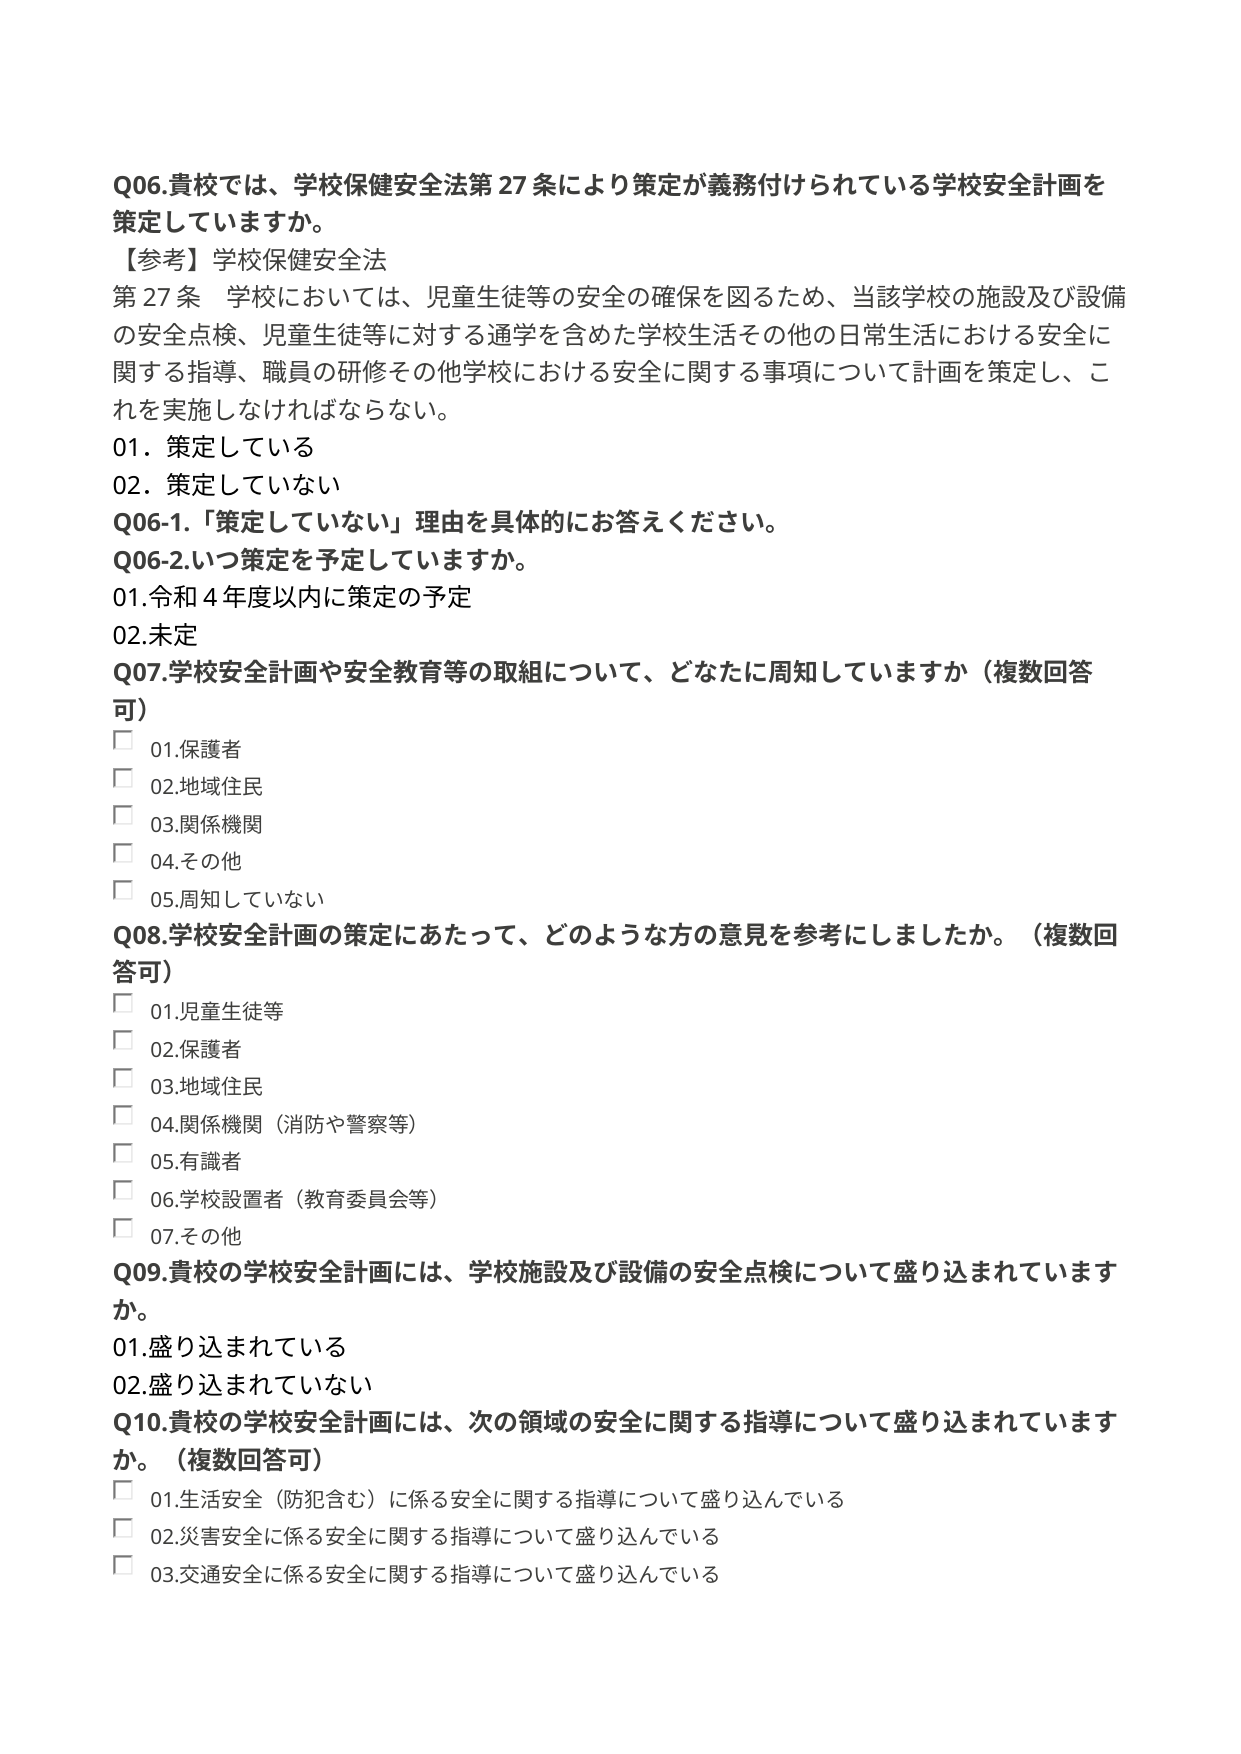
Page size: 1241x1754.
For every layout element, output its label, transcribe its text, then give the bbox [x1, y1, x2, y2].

text 04.その他 [112, 839, 1128, 877]
text 01．策定している [112, 427, 1128, 464]
text 01.令和4年度以内に策定の予定 [112, 577, 1128, 614]
text 02.災害安全に係る安全に関する指導について盛り込んでいる [112, 1514, 1128, 1552]
text 03.交通安全に係る安全に関する指導について盛り込んでいる [112, 1552, 1128, 1589]
text 02.保護者 [112, 1027, 1128, 1064]
text Q09.貴校の学校安全計画には、学校施設及び設備の安全点検について盛り込まれていますか。 [112, 1252, 1128, 1327]
text Q06-1.「策定していない」理由を具体的にお答えください。 [112, 502, 1128, 539]
text 05.有識者 [112, 1139, 1128, 1177]
text 02.地域住民 [112, 764, 1128, 802]
text Q07.学校安全計画や安全教育等の取組について、どなたに周知していますか（複数回答可） [112, 652, 1128, 727]
text 01.盛り込まれている [112, 1327, 1128, 1364]
text Q08.学校安全計画の策定にあたって、どのような方の意見を参考にしましたか。（複数回答可） [112, 914, 1128, 989]
text 05.周知していない [112, 877, 1128, 914]
text 01.児童生徒等 [112, 989, 1128, 1027]
text 04.関係機関（消防や警察等） [112, 1102, 1128, 1139]
text 03.地域住民 [112, 1064, 1128, 1102]
text Q10.貴校の学校安全計画には、次の領域の安全に関する指導について盛り込まれていますか。（複数回答可） [112, 1402, 1128, 1477]
text 06.学校設置者（教育委員会等） [112, 1177, 1128, 1214]
text 01.保護者 [112, 727, 1128, 764]
text 03.関係機関 [112, 802, 1128, 839]
text 07.その他 [112, 1214, 1128, 1252]
text Q06.貴校では、学校保健安全法第27条により策定が義務付けられている学校安全計画を策定していますか。 [112, 164, 1128, 239]
text 02.盛り込まれていない [112, 1364, 1128, 1402]
text 01.生活安全（防犯含む）に係る安全に関する指導について盛り込んでいる [112, 1477, 1128, 1514]
text Q06-2.いつ策定を予定していますか。 [112, 539, 1128, 577]
text 【参考】学校保健安全法 第27条 学校においては、児童生徒等の安全の確保を図るため、当該学校の施設及び設備の安全点検、児童生徒等に対する通学を含めた学校生活その他の日常生活における安全に関する指導、職員の研修その他学校における安全に関する事項について計画を策定し、これを実施しなければならない。 [112, 239, 1128, 427]
text 02．策定していない [112, 464, 1128, 502]
text 02.未定 [112, 614, 1128, 652]
